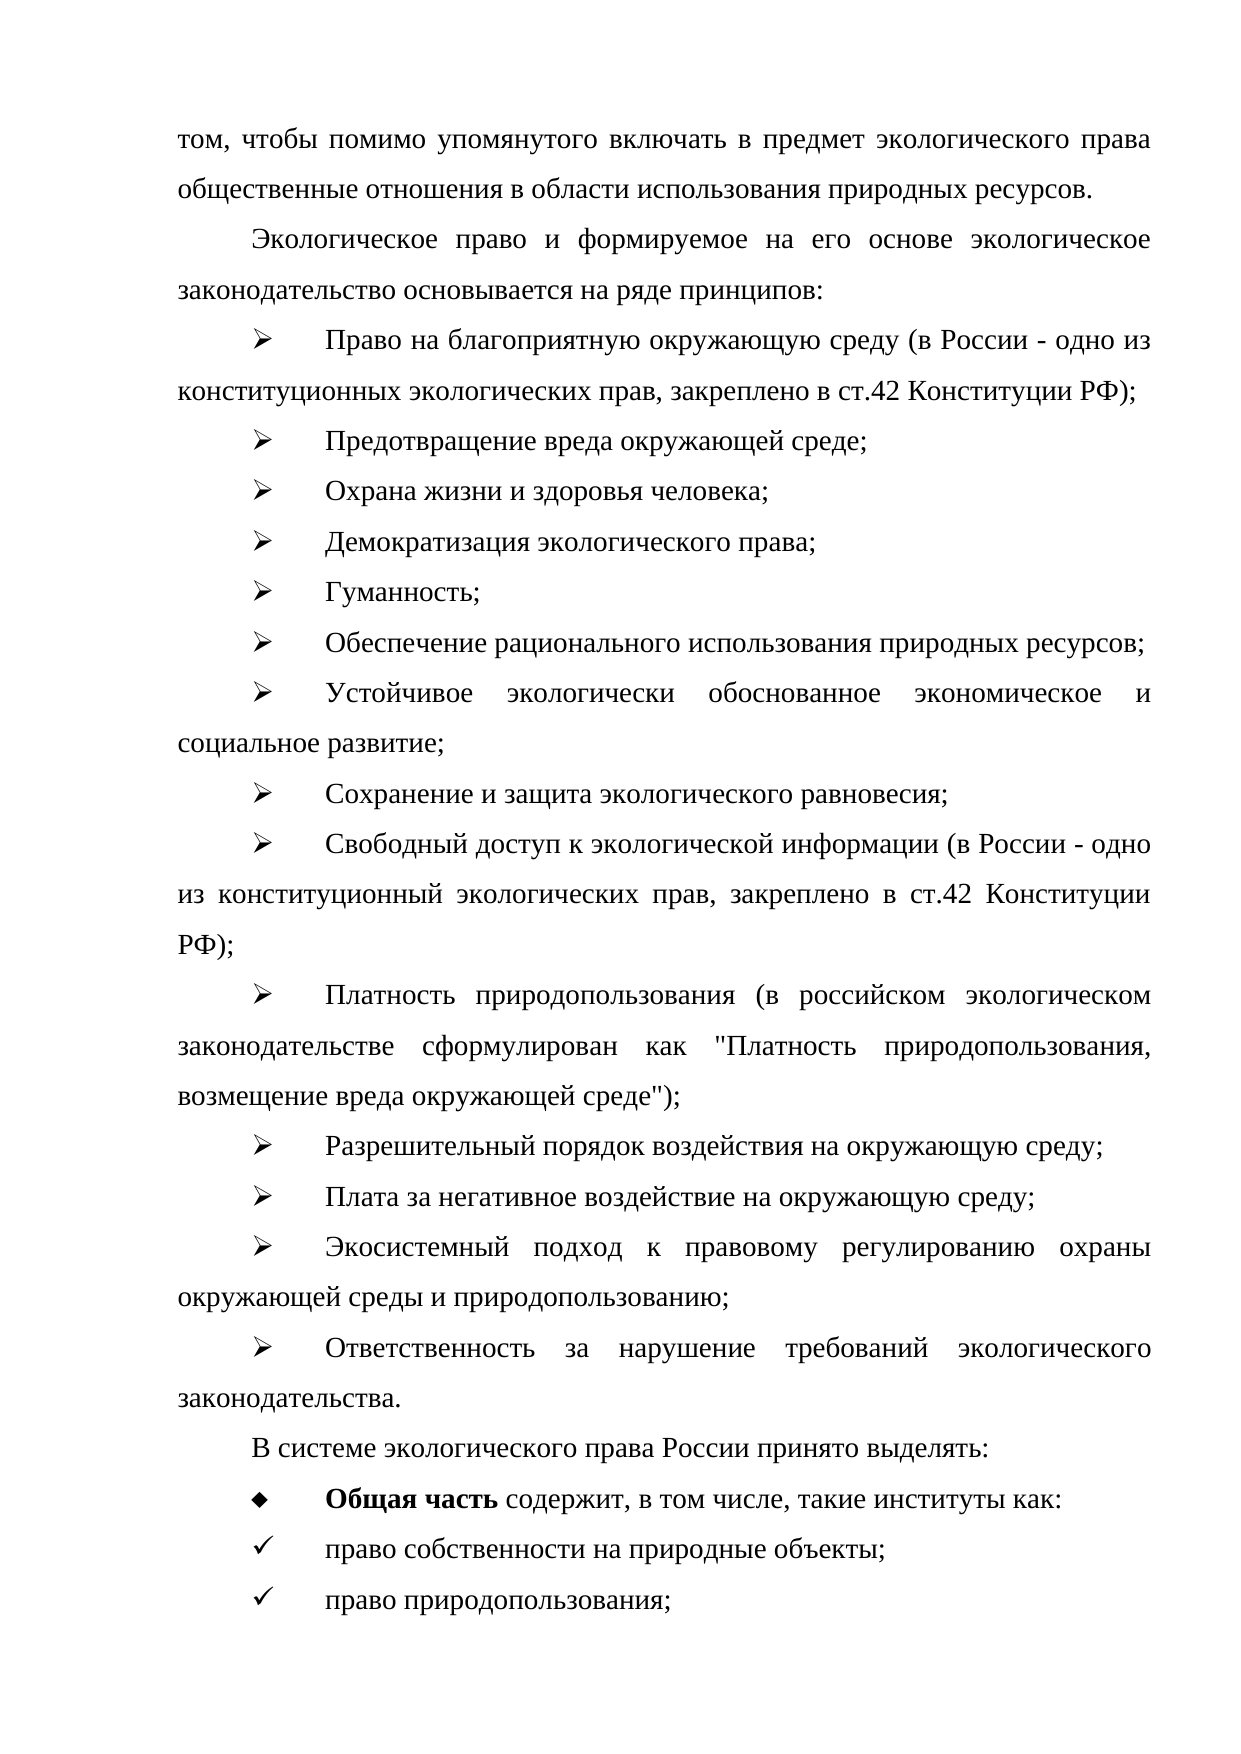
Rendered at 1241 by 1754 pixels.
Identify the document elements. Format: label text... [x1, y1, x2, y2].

list Свободный доступ к экологической информации (в России - одно из конституционный экологических прав, закреплено в ст.42 Конституции РФ); [177, 826, 1152, 961]
list право природопользования; [177, 1582, 1152, 1615]
list Демократизация экологического права; [177, 524, 1152, 557]
list Платность природопользования (в российском экологическом законодательстве сформулирован как "Платность природопользования, возмещение вреда окружающей среде"); [177, 977, 1152, 1112]
list Экосистемный подход к правовому регулированию охраны окружающей среды и природопользованию; [177, 1229, 1152, 1313]
list Сохранение и защита экологического равновесия; [177, 776, 1152, 809]
list Ответственность за нарушение требований экологического законодательства. [177, 1330, 1152, 1414]
list Плата за негативное воздействие на окружающую среду; [177, 1179, 1152, 1212]
list Право на благоприятную окружающую среду (в России - одно из конституционных экологических прав, закреплено в ст.42 Конституции РФ); [177, 322, 1152, 406]
list Устойчивое экологически обоснованное экономическое и социальное развитие; [177, 675, 1152, 759]
list Охрана жизни и здоровья человека; [177, 473, 1152, 507]
list Предотвращение вреда окружающей среде; [177, 423, 1152, 457]
list право собственности на природные объекты; [177, 1531, 1152, 1565]
list Общая часть содержит, в том числе, такие институты как: [177, 1481, 1152, 1514]
list Разрешительный порядок воздействия на окружающую среду; [177, 1128, 1152, 1162]
list Обеспечение рационального использования природных ресурсов; [177, 625, 1152, 658]
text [177, 121, 1152, 205]
list Гуманность; [177, 574, 1152, 608]
text Экологическое право и формируемое на его основе экологическое законодательство основывается на ряде принципов: [177, 222, 1152, 306]
text В системе экологического права России принято выделять: [177, 1431, 1152, 1464]
